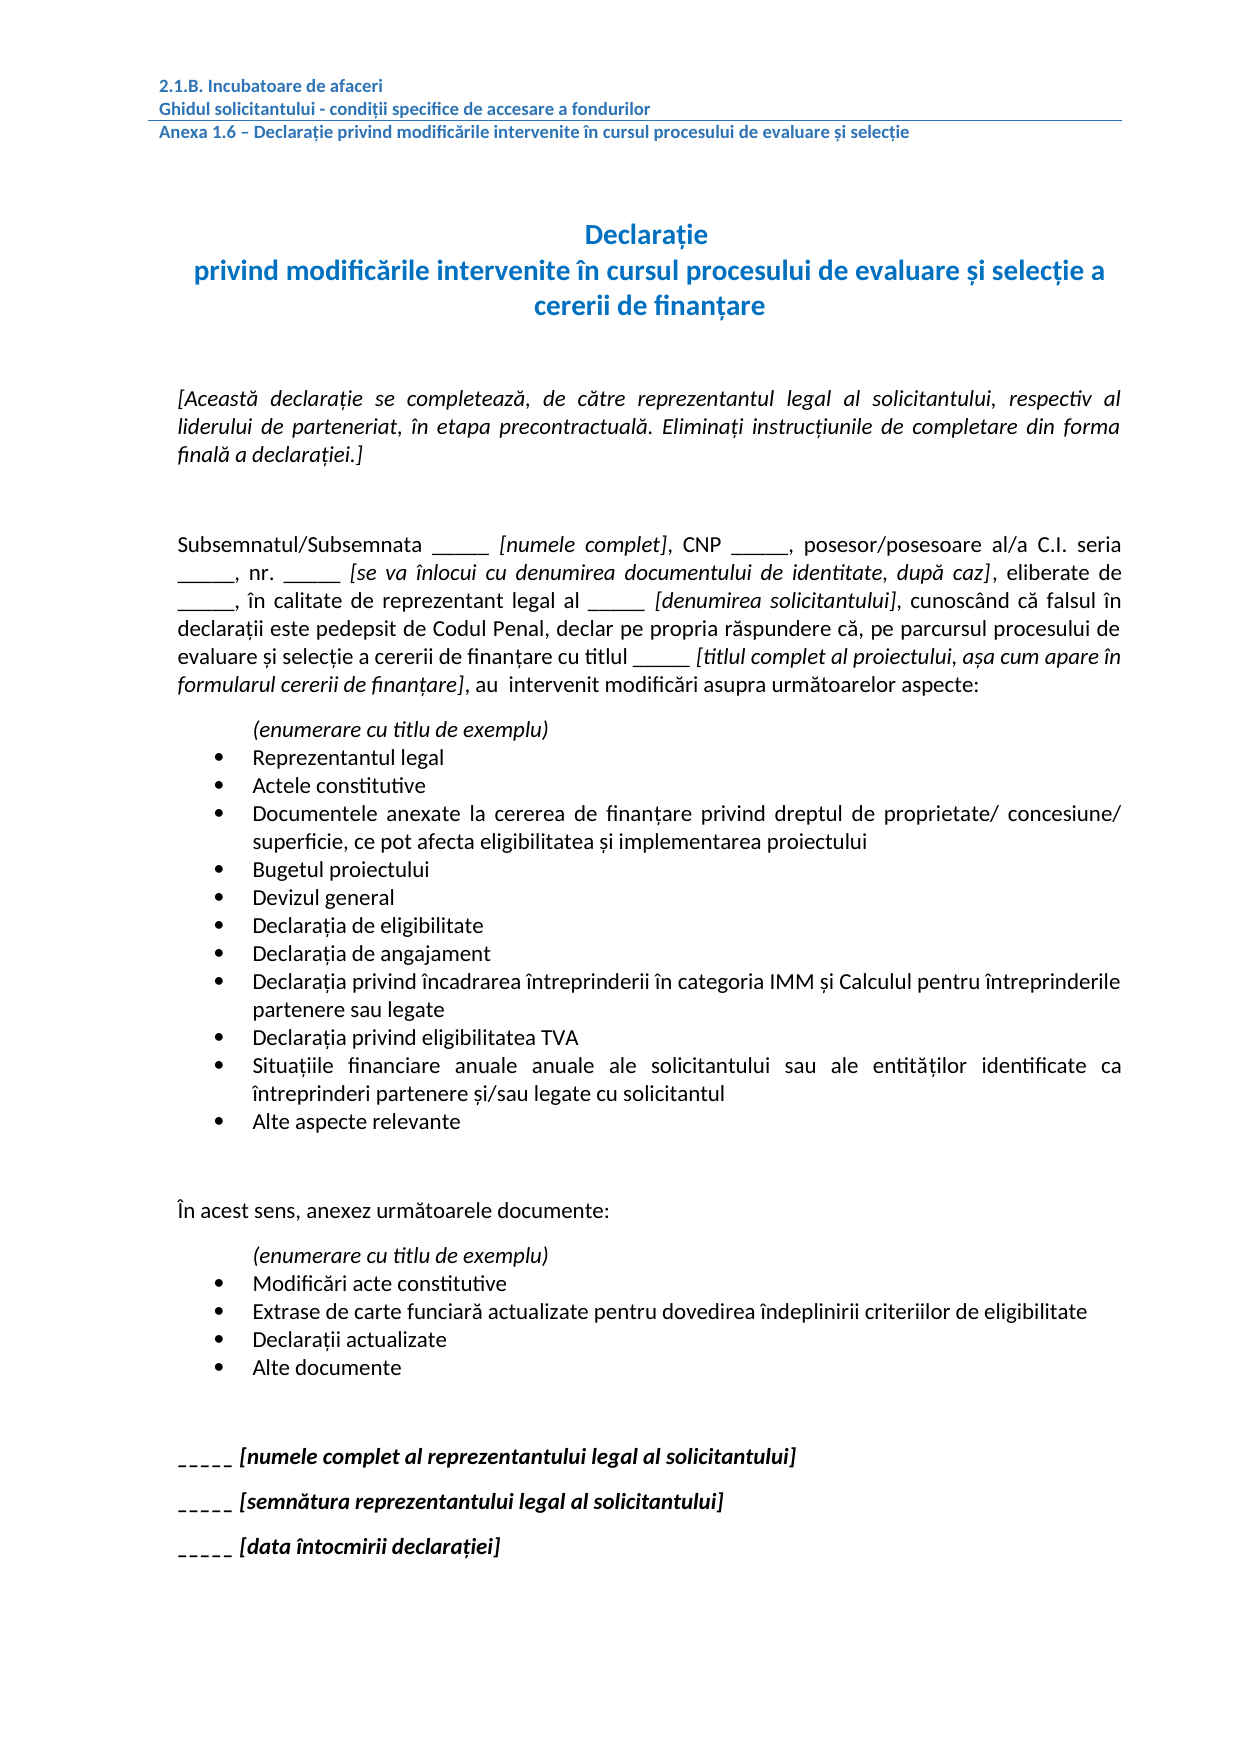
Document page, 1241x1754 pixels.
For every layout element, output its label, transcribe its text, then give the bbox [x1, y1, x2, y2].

list Alte aspecte relevante [215, 1107, 1122, 1135]
list (enumerare cu titlu de exemplu) [252, 1241, 1122, 1269]
text _____ [semnătura reprezentantului legal al solicitantului] [177, 1487, 1122, 1515]
list (enumerare cu titlu de exemplu) [252, 715, 1122, 743]
list Extrase de carte funciară actualizate pentru dovedirea îndeplinirii criteriilor de eligibilitate [215, 1297, 1122, 1325]
list Actele constitutive [215, 771, 1122, 799]
list Documentele anexate la cererea de finanțare privind dreptul de proprietate/ concesiune/ superficie, ce pot afecta eligibilitatea și implementarea proiectului [215, 799, 1122, 855]
list Declarații actualizate [215, 1325, 1122, 1353]
text _____ [numele complet al reprezentantului legal al solicitantului] [177, 1442, 1122, 1471]
list Declarația privind eligibilitatea TVA [215, 1023, 1122, 1051]
list Declarația privind încadrarea întreprinderii în categoria IMM și Calculul pentru întreprinderile partenere sau legate [215, 967, 1122, 1023]
text Declaraţie privind modificările intervenite în cursul procesului de evaluare și selecție a cererii de finanțare [177, 216, 1122, 323]
list Situațiile financiare anuale anuale ale solicitantului sau ale entităților identificate ca întreprinderi partenere și/sau legate cu solicitantul [215, 1051, 1122, 1107]
list Alte documente [215, 1353, 1122, 1381]
text [Această declarație se completează, de către reprezentantul legal al solicitantului, respectiv al liderului de parteneriat, în etapa precontractuală. Eliminați instrucțiunile de completare din forma finală a declarației.] [177, 384, 1122, 468]
list Modificări acte constitutive [215, 1269, 1122, 1297]
list Declarația de eligibilitate [215, 911, 1122, 939]
list Bugetul proiectului [215, 855, 1122, 883]
list Devizul general [215, 883, 1122, 911]
text _____ [data întocmirii declarației] [177, 1532, 1122, 1560]
text În acest sens, anexez următoarele documente: [177, 1196, 1122, 1224]
list Reprezentantul legal [215, 743, 1122, 771]
text Subsemnatul/Subsemnata _____ [numele complet], CNP _____, posesor/posesoare al/a C.I. seria _____, nr. _____ [se va înlocui cu denumirea documentului de identitate, după caz], eliberate de _____, în calitate de reprezentant legal al _____ [denumirea solicitantului], cunoscând că falsul în declaraţii este pedepsit de Codul Penal, declar pe propria răspundere că, pe parcursul procesului de evaluare și selecție a cererii de finanțare cu titlul _____ [titlul complet al proiectului, așa cum apare în formularul cererii de finanțare], au intervenit modificări asupra următoarelor aspecte: [177, 530, 1122, 698]
list Declarația de angajament [215, 939, 1122, 967]
